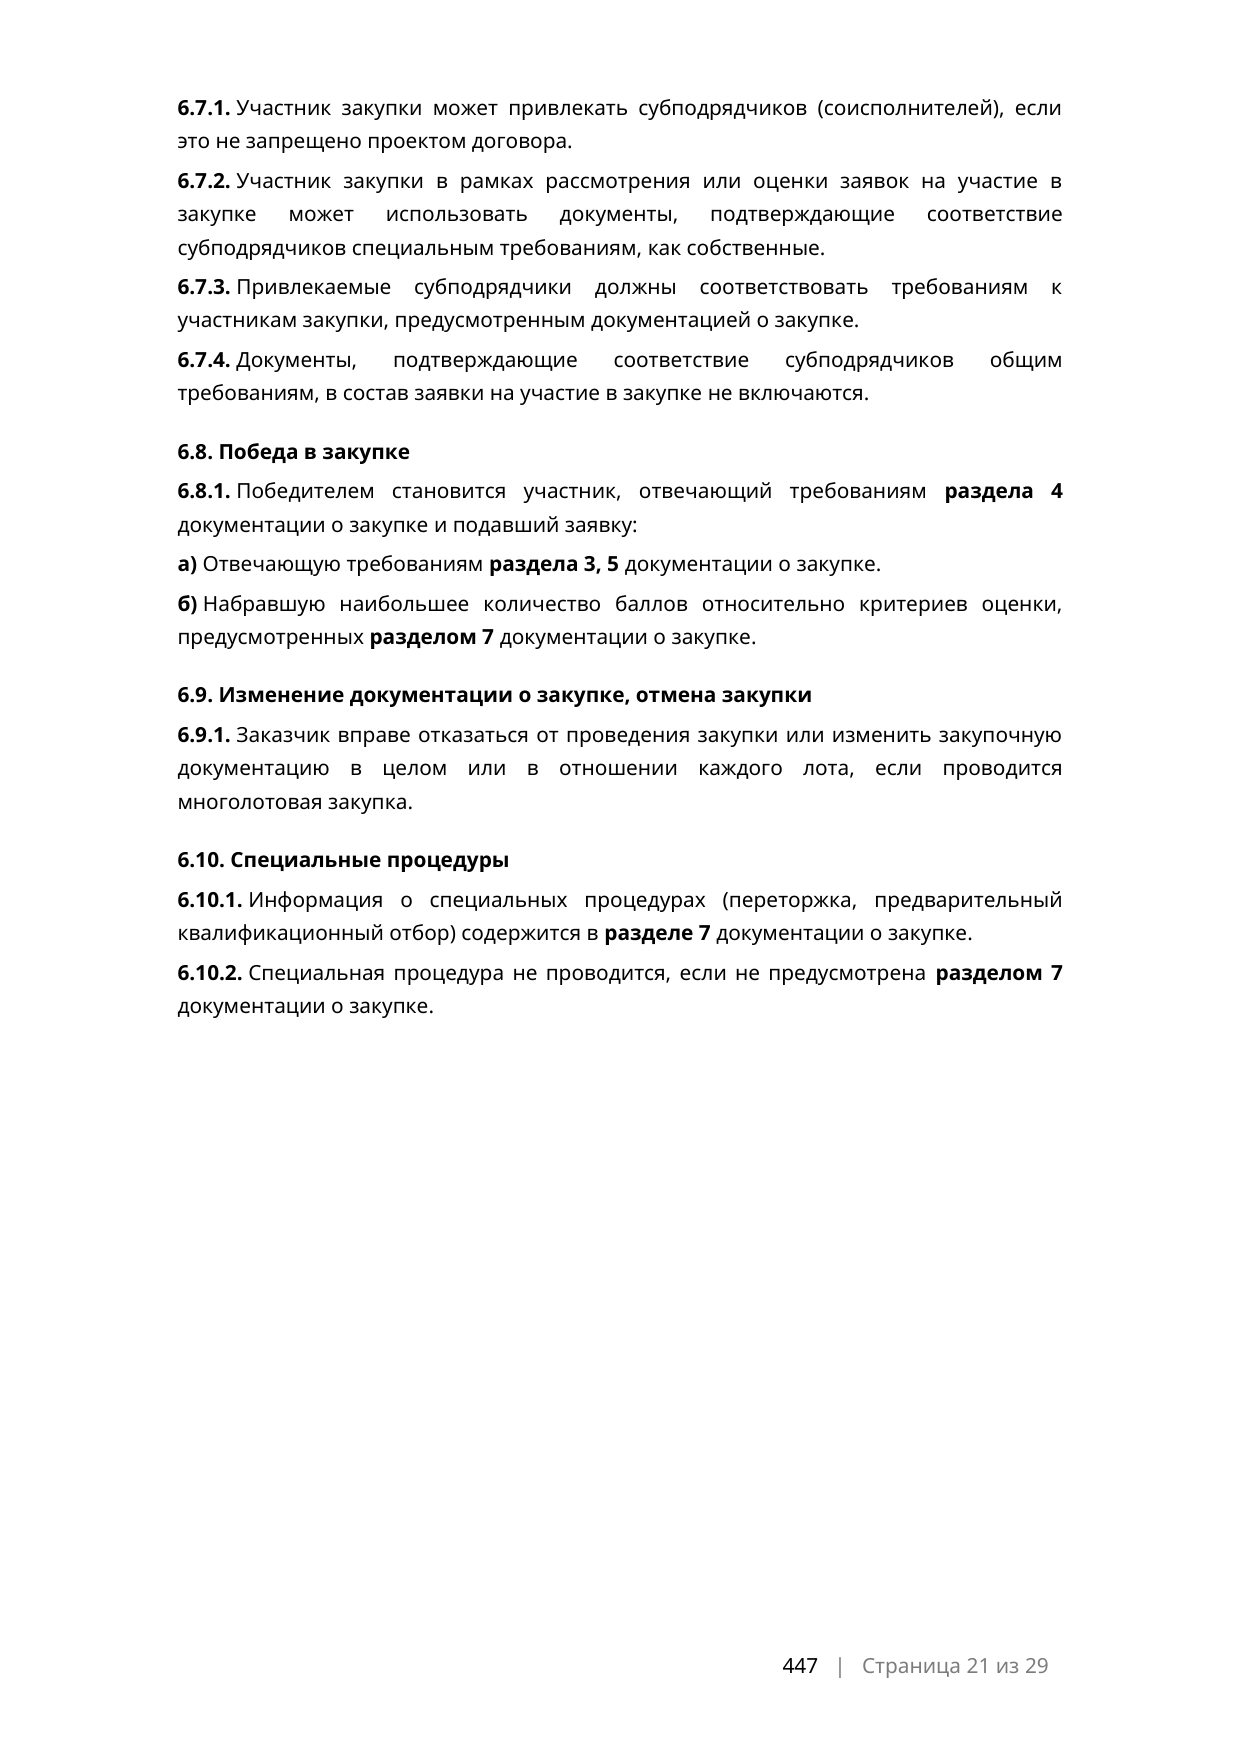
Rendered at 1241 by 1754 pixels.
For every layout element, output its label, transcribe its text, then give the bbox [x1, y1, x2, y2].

text Победа в закупке [177, 432, 1063, 466]
text Специальные процедуры [177, 841, 1063, 874]
text Информация о специальных процедурах (переторжка, предварительный квалификационный отбор) содержится в разделе 7 документации о закупке. [177, 880, 1063, 947]
text Участник закупки в рамках рассмотрения или оценки заявок на участие в закупке может использовать документы, подтверждающие соответствие субподрядчиков специальным требованиям, как собственные. [177, 162, 1063, 262]
text . [177, 584, 1063, 651]
text Участник закупки может привлекать субподрядчиков (соисполнителей), если это не запрещено проектом договора. [177, 89, 1063, 155]
text Специальная процедура не проводится, если не предусмотрена разделом 7 документации о закупке. [177, 953, 1063, 1020]
text Документы, подтверждающие соответствие субподрядчиков общим требованиям, в состав заявки на участие в закупке не включаются. [177, 341, 1063, 407]
text Изменение документации о закупке, отмена закупки [177, 676, 1063, 709]
text Заказчик вправе отказаться от проведения закупки или изменить закупочную документацию в целом или в отношении каждого лота, если проводится многолотовая закупка. [177, 716, 1063, 816]
text Привлекаемые субподрядчики должны соответствовать требованиям к участникам закупки, предусмотренным документацией о закупке. [177, 268, 1063, 334]
text Победителем становится участник, отвечающий требованиям раздела 4 документации о закупке и подавший заявку: [177, 472, 1063, 539]
text Отвечающую требованиям раздела 3, 5 документации о закупке. [177, 545, 1063, 578]
